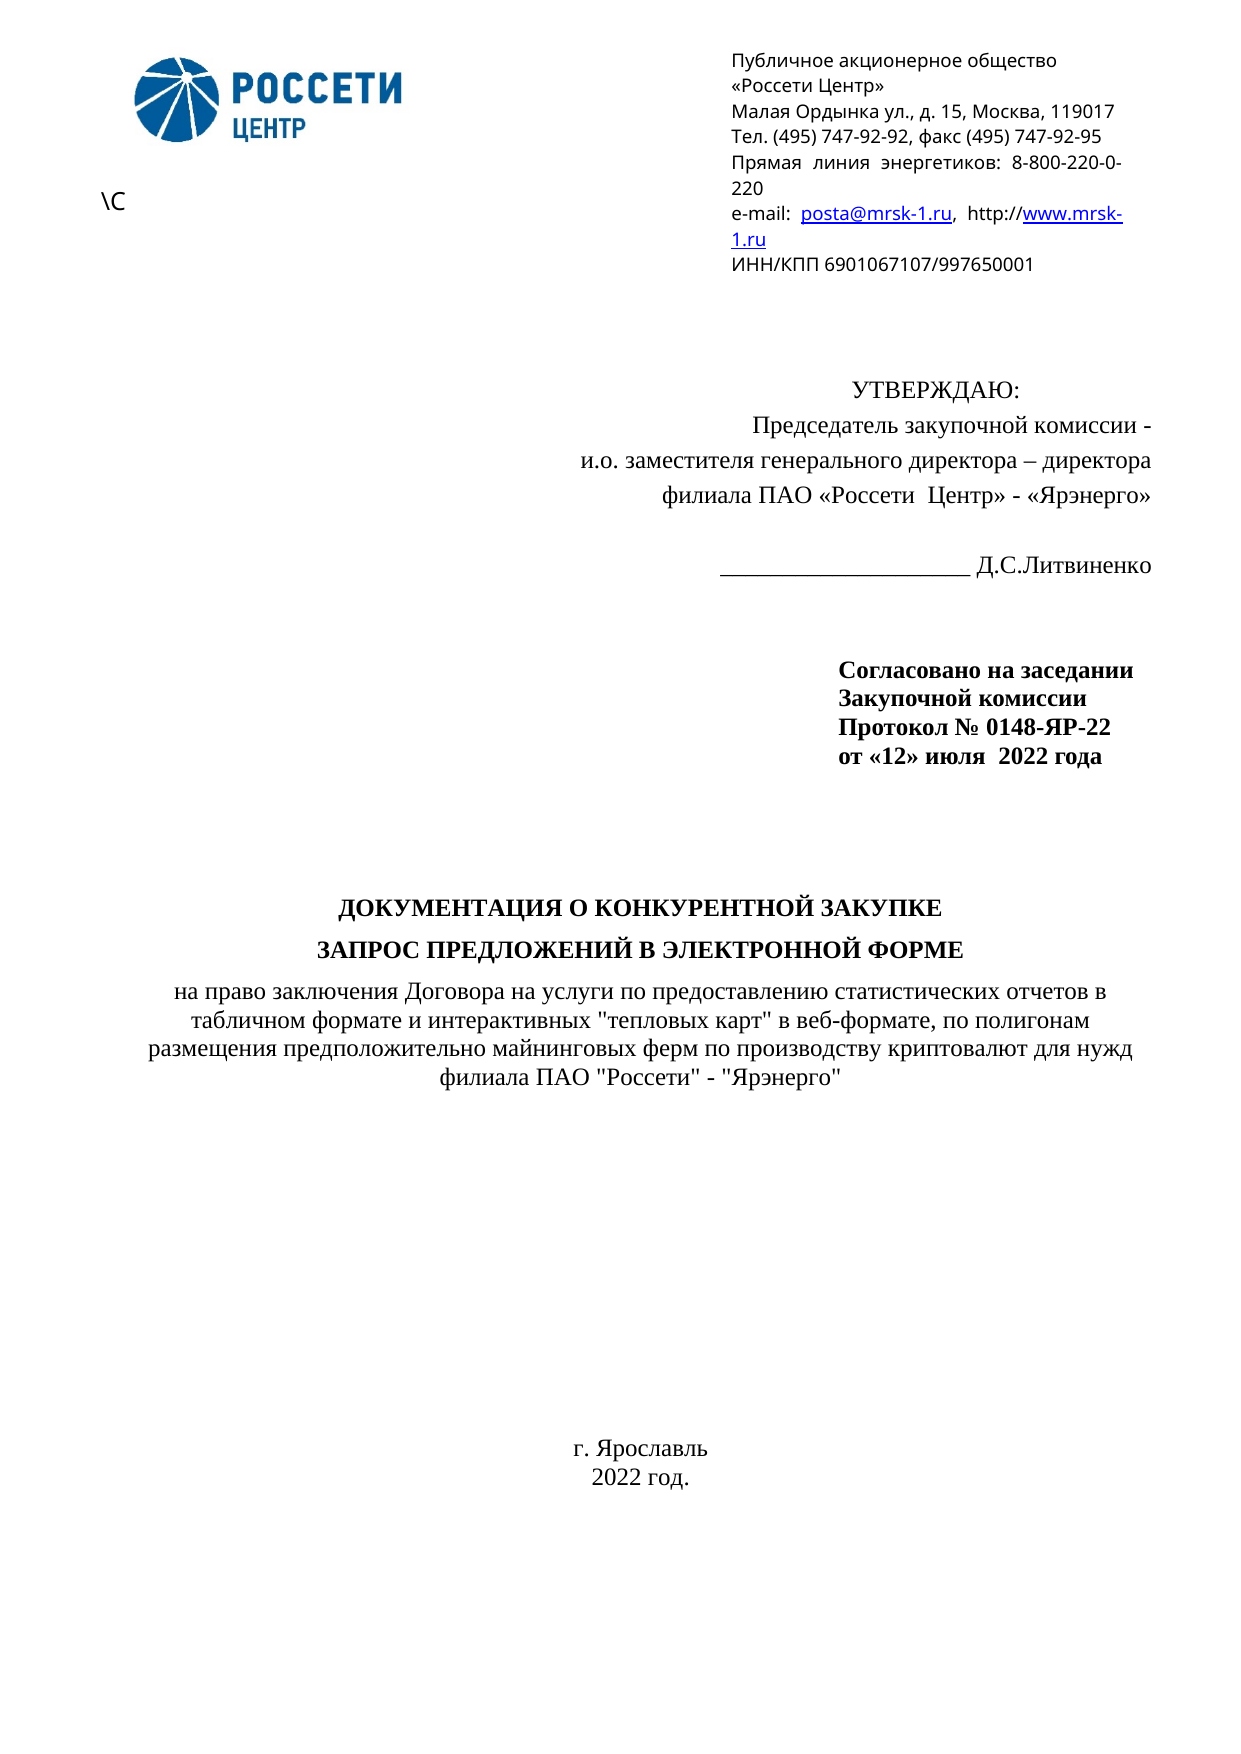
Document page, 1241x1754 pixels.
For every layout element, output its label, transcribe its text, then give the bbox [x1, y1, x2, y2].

table_header Публичное акционерное общество «Россети Центр» Малая Ордынка ул., д. 15, Москва, 119017 Тел. (495) 747-92-92, факс (495) 747-92-95 Прямая линия энергетиков: 8-800-220-0-220 e-mail: posta@mrsk-1.ru, http://www.mrsk-1.ru ИНН/КПП 6901067107/997650001 [720, 47, 1133, 283]
text ЗАПРОС ПРЕДЛОЖЕНИЙ В ЭЛЕКТРОННОЙ ФОРМЕ [129, 935, 1151, 963]
text на право заключения Договора на услуги по предоставлению статистических отчетов в табличном формате и интерактивных "тепловых карт" в веб-формате, по полигонам размещения предположительно майнинговых ферм по производству криптовалют для нужд филиала ПАО "Россети" - "Ярэнерго" [129, 976, 1151, 1091]
table_header \С [129, 47, 720, 283]
text от «12» июля 2022 года [838, 741, 1151, 770]
text Согласовано на заседании [838, 655, 1151, 683]
text филиала ПАО «Россети Центр» - «Ярэнерго» [129, 480, 1151, 508]
text ДОКУМЕНТАЦИЯ О КОНКУРЕНТНОЙ ЗАКУПКЕ [129, 893, 1151, 922]
text Протокол № 0148-ЯР-22 [838, 712, 1151, 741]
text и.о. заместителя генерального директора – директора [129, 445, 1151, 473]
text ____________________ Д.С.Литвиненко [129, 550, 1151, 578]
text Закупочной комиссии [838, 683, 1151, 712]
text Председатель закупочной комиссии - [129, 410, 1151, 438]
text г. Ярославль 2022 год. [129, 1433, 1151, 1491]
text УТВЕРЖДАЮ: [720, 375, 1151, 403]
